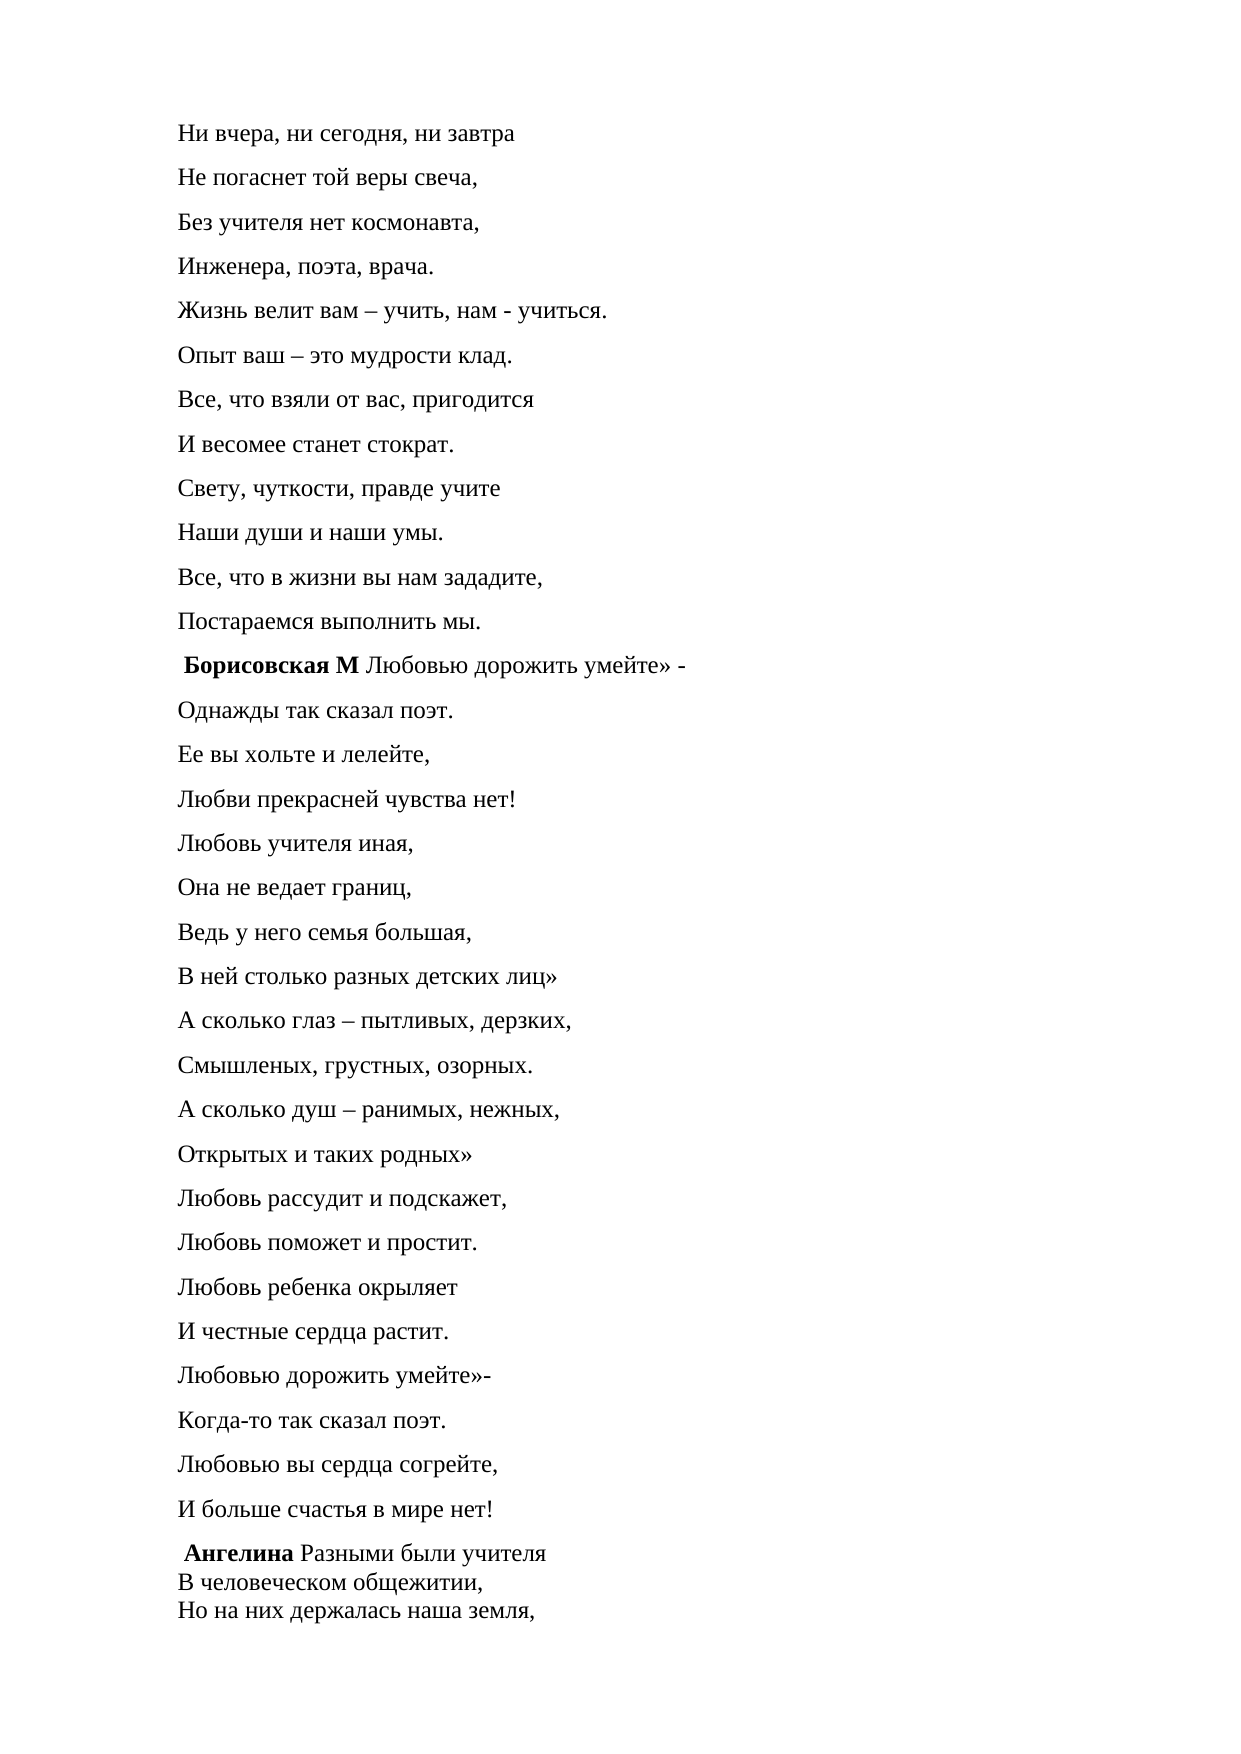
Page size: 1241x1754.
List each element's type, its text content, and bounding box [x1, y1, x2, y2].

text Все, что в жизни вы нам зададите, [177, 562, 1152, 591]
text Любовь поможет и простит. [177, 1227, 1152, 1256]
text И честные сердца растит. [177, 1316, 1152, 1345]
text Ни вчера, ни сегодня, ни завтра [177, 118, 1152, 147]
text Любовью дорожить умейте»- [177, 1361, 1152, 1389]
text Наши души и наши умы. [177, 517, 1152, 546]
text Любовь ребенка окрыляет [177, 1272, 1152, 1301]
text Она не ведает границ, [177, 872, 1152, 901]
text Борисовская М Любовью дорожить умейте» - [177, 651, 1152, 679]
text Любовь рассудит и подскажет, [177, 1183, 1152, 1212]
text Смышленых, грустных, озорных. [177, 1050, 1152, 1079]
text Жизнь велит вам – учить, нам - учиться. [177, 296, 1152, 324]
text В ней столько разных детских лиц» [177, 961, 1152, 990]
text И весомее станет стократ. [177, 429, 1152, 457]
text Ведь у него семья большая, [177, 917, 1152, 946]
text Постараемся выполнить мы. [177, 606, 1152, 635]
text А сколько глаз – пытливых, дерзких, [177, 1006, 1152, 1034]
text Свету, чуткости, правде учите [177, 473, 1152, 502]
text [177, 1538, 1152, 1624]
text Любовью вы сердца согрейте, [177, 1449, 1152, 1478]
text Все, что взяли от вас, пригодится [177, 384, 1152, 413]
text Без учителя нет космонавта, [177, 207, 1152, 236]
text Открытых и таких родных» [177, 1139, 1152, 1167]
text Инженера, поэта, врача. [177, 251, 1152, 280]
text Ее вы хольте и лелейте, [177, 739, 1152, 768]
text Не погаснет той веры свеча, [177, 162, 1152, 191]
text Любви прекрасней чувства нет! [177, 784, 1152, 812]
text Когда-то так сказал поэт. [177, 1405, 1152, 1434]
text Опыт ваш – это мудрости клад. [177, 340, 1152, 369]
text Однажды так сказал поэт. [177, 695, 1152, 724]
text А сколько душ – ранимых, нежных, [177, 1094, 1152, 1123]
text Любовь учителя иная, [177, 828, 1152, 857]
text И больше счастья в мире нет! [177, 1494, 1152, 1522]
